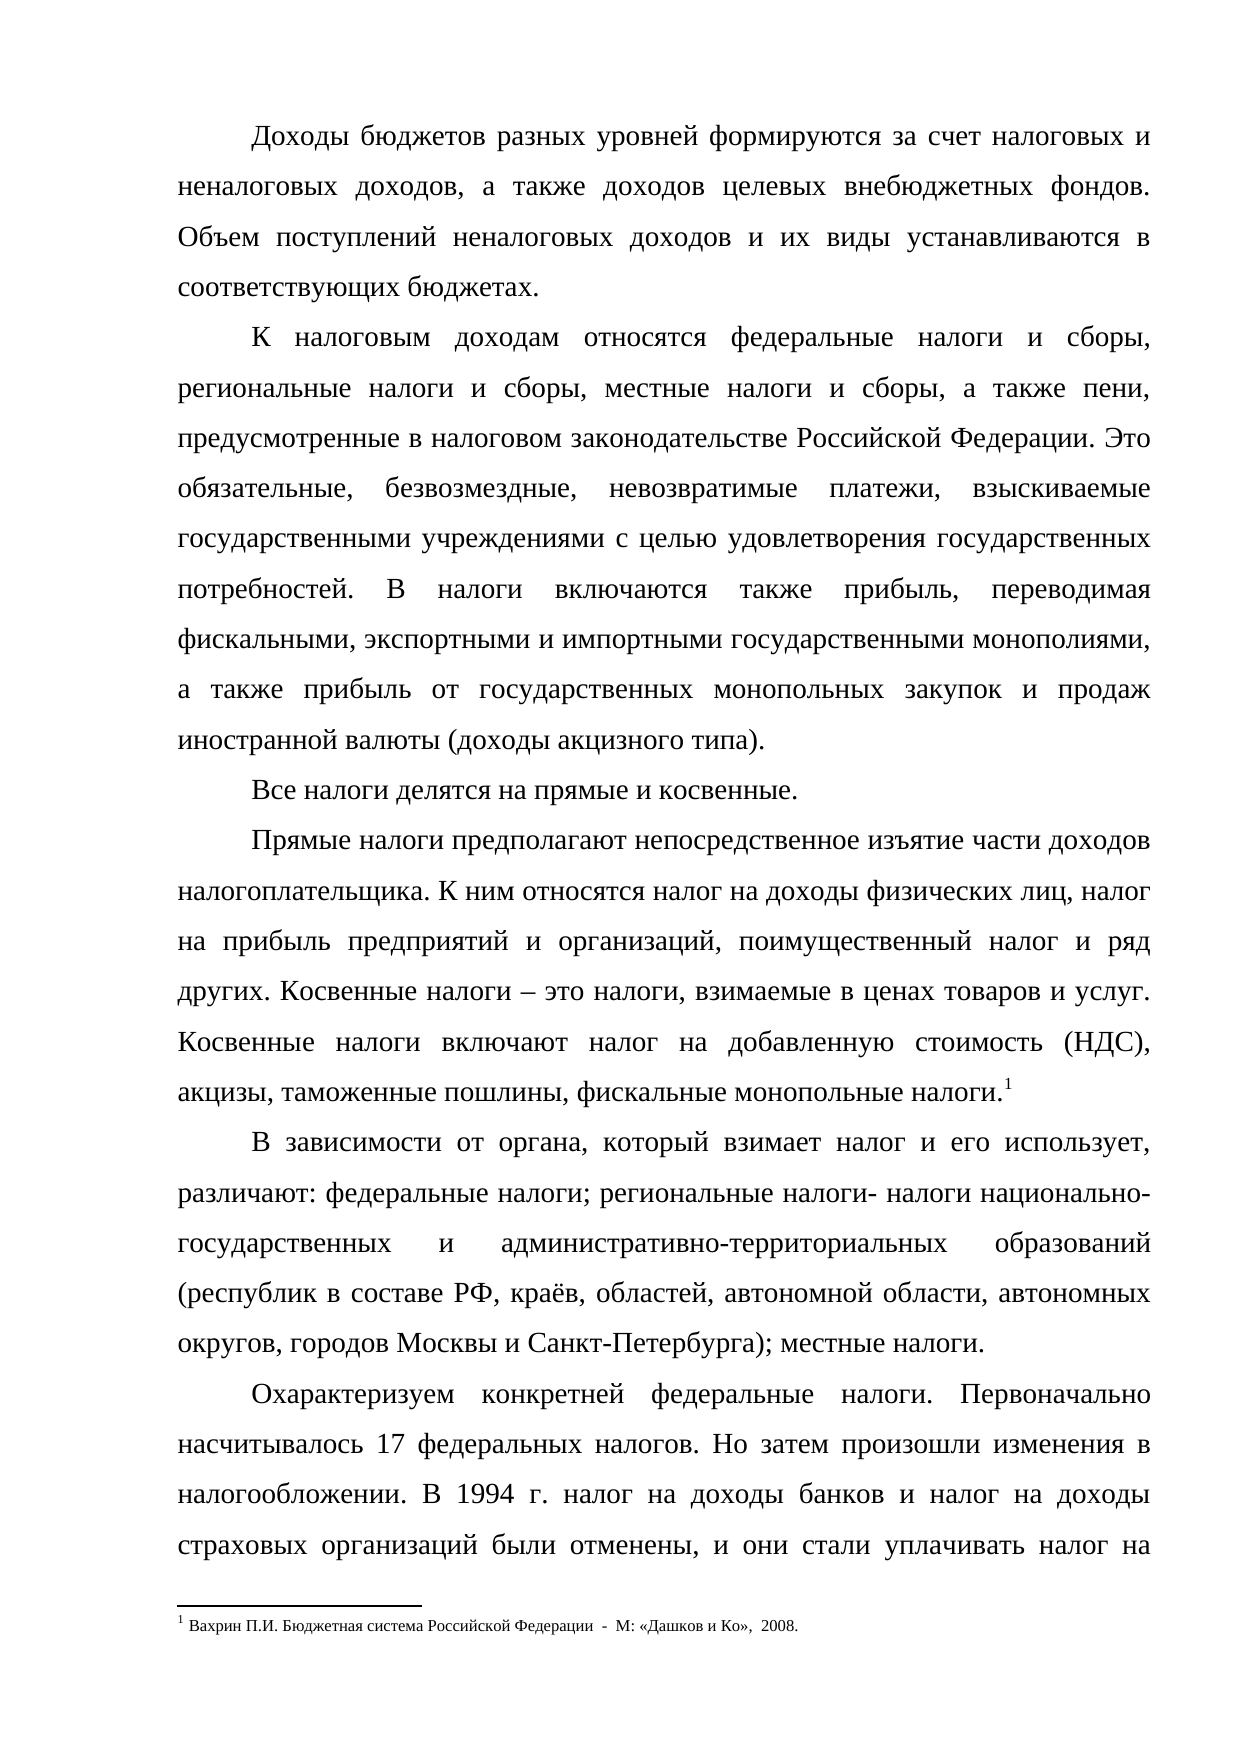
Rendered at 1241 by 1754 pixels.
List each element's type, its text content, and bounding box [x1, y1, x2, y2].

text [177, 1376, 1152, 1560]
text Все налоги делятся на прямые и косвенные. [177, 772, 1152, 806]
text Прямые налоги предполагают непосредственное изъятие части доходов налогоплательщика. К ним относятся налог на доходы физических лиц, налог на прибыль предприятий и организаций, поимущественный налог и ряд других. Косвенные налоги – это налоги, взимаемые в ценах товаров и услуг. Косвенные налоги включают налог на добавленную стоимость (НДС), акцизы, таможенные пошлины, фискальные монопольные налоги. [177, 822, 1152, 1108]
text В зависимости от органа, который взимает налог и его использует, различают: федеральные налоги; региональные налоги- налоги национально-государственных и административно-территориальных образований (республик в составе РФ, краёв, областей, автономной области, автономных округов, городов Москвы и Санкт-Петербурга); местные налоги. [177, 1124, 1152, 1359]
text Доходы бюджетов разных уровней формируются за счет налоговых и неналоговых доходов, а также доходов целевых внебюджетных фондов. Объем поступлений неналоговых доходов и их виды устанавливаются в соответствующих бюджетах. [177, 118, 1152, 303]
text К налоговым доходам относятся федеральные налоги и сборы, региональные налоги и сборы, местные налоги и сборы, а также пени, предусмотренные в налоговом законодательстве Российской Федерации. Это обязательные, безвозмездные, невозвратимые платежи, взыскиваемые государственными учреждениями с целью удовлетворения государственных потребностей. В налоги включаются также прибыль, переводимая фискальными, экспортными и импортными государственными монополиями, а также прибыль от государственных монопольных закупок и продаж иностранной валюты (доходы акцизного типа). [177, 319, 1152, 755]
